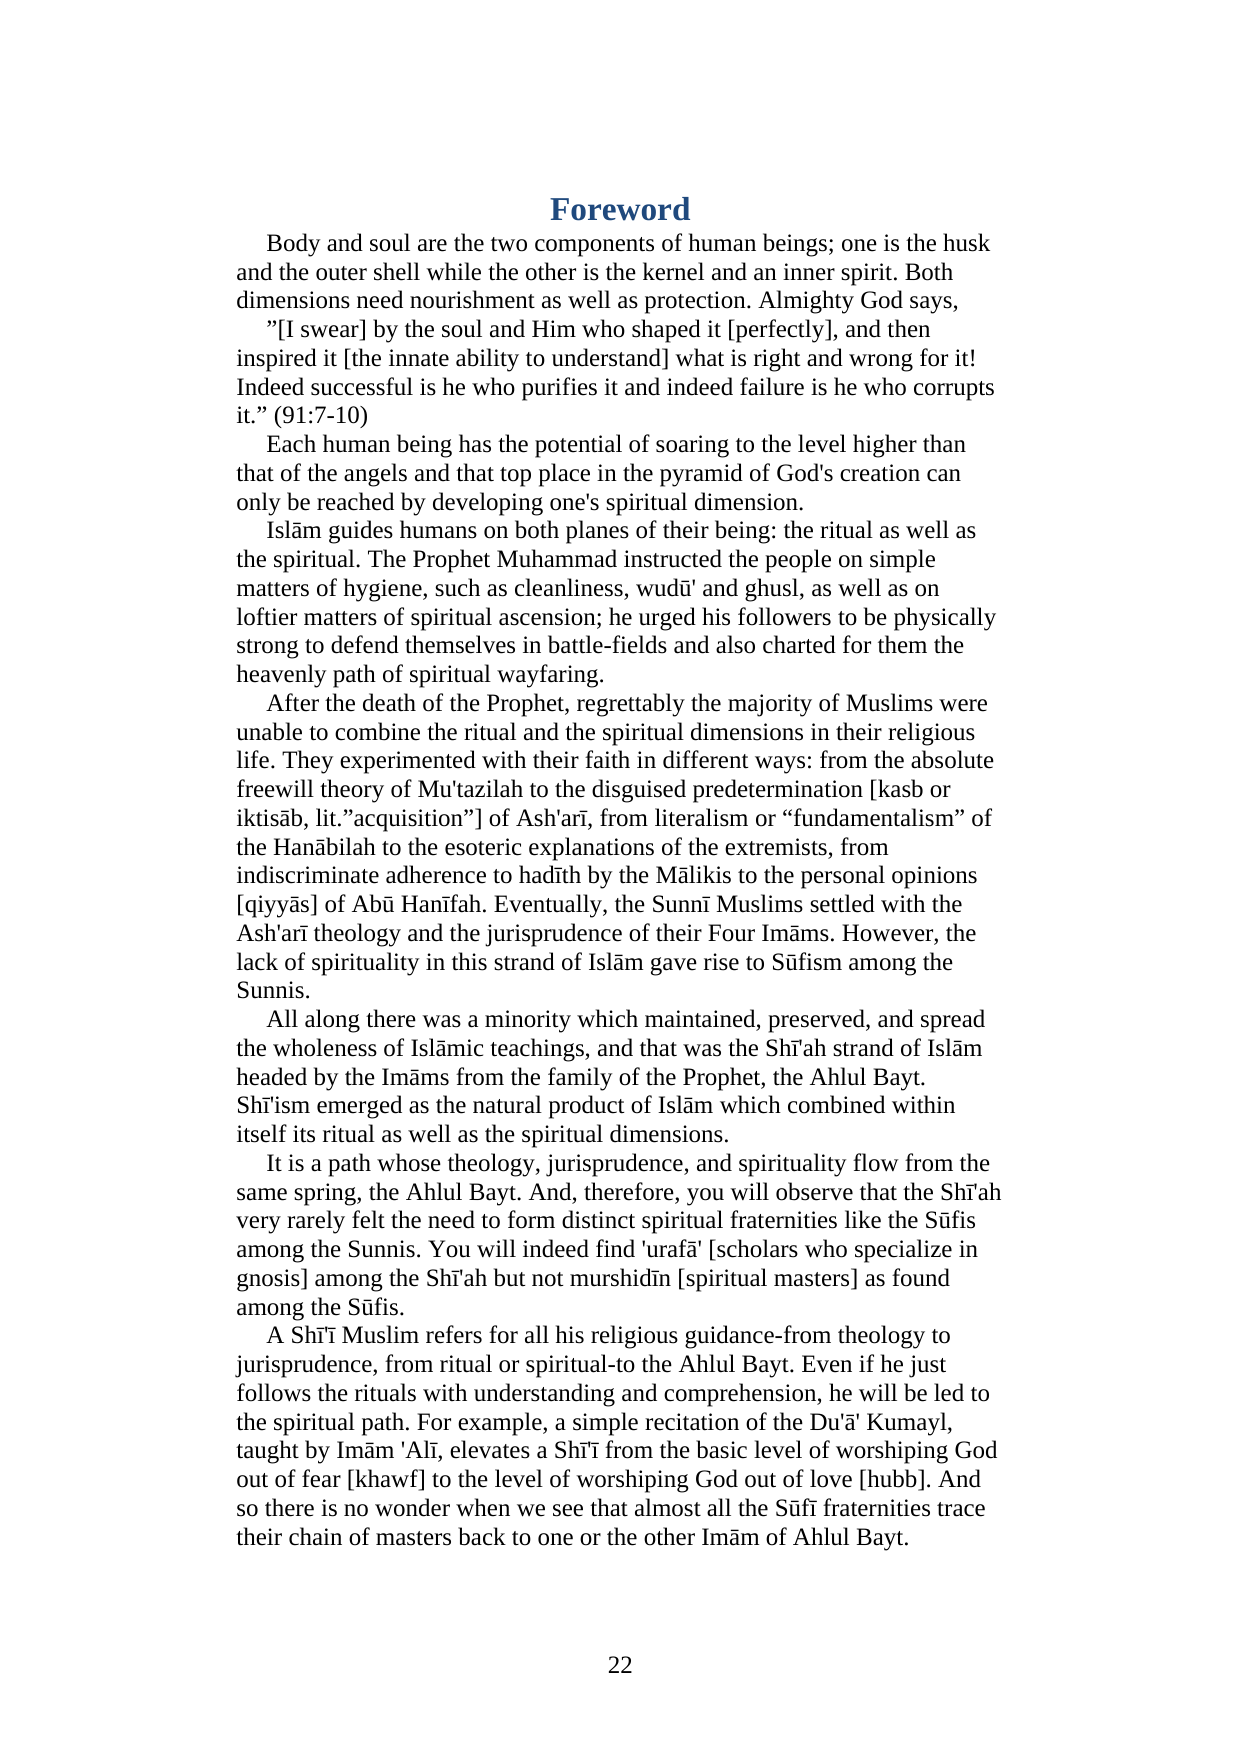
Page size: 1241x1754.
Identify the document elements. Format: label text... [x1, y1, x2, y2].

text ”[I swear] by the soul and Him who shaped it [perfectly], and then inspired it [the innate ability to understand] what is right and wrong for it! Indeed successful is he who purifies it and indeed failure is he who corrupts it.” (91:7-10) [236, 314, 1004, 429]
text Islām guides humans on both planes of their being: the ritual as well as the spiritual. The Prophet Muhammad instructed the people on simple matters of hygiene, such as cleanliness, wudū' and ghusl, as well as on loftier matters of spiritual ascension; he urged his followers to be physically strong to defend themselves in battle-fields and also charted for them the heavenly path of spiritual wayfaring. [236, 516, 1004, 688]
text A Shī'ī Muslim refers for all his religious guidance-from theology to jurisprudence, from ritual or spiritual-to the Ahlul Bayt. Even if he just follows the rituals with understanding and comprehension, he will be led to the spiritual path. For example, a simple recitation of the Du'ā' Kumayl, taught by Imām 'Alī, elevates a Shī'ī from the basic level of worshiping God out of fear [khawf] to the level of worshiping God out of love [hubb]. And so there is no wonder when we see that almost all the Sūfī fraternities trace their chain of masters back to one or the other Imām of Ahlul Bayt. [236, 1321, 1004, 1551]
text All along there was a minority which maintained, preserved, and spread the wholeness of Islāmic teachings, and that was the Shī'ah strand of Islām headed by the Imāms from the family of the Prophet, the Ahlul Bayt. Shī'ism emerged as the natural product of Islām which combined within itself its ritual as well as the spiritual dimensions. [236, 1004, 1004, 1148]
text Each human being has the potential of soaring to the level higher than that of the angels and that top place in the pyramid of God's creation can only be reached by developing one's spiritual dimension. [236, 429, 1004, 516]
text Body and soul are the two components of human beings; one is the husk and the outer shell while the other is the kernel and an inner spirit. Both dimensions need nourishment as well as protection. Almighty God says, [236, 228, 1004, 314]
text It is a path whose theology, jurisprudence, and spirituality flow from the same spring, the Ahlul Bayt. And, therefore, you will observe that the Shī'ah very rarely felt the need to form distinct spiritual fraternities like the Sūfis among the Sunnis. You will indeed find 'urafā' [scholars who specialize in gnosis] among the Shī'ah but not murshidīn [spiritual masters] as found among the Sūfis. [236, 1148, 1004, 1321]
subtitle Foreword [236, 190, 1004, 228]
text After the death of the Prophet, regrettably the majority of Muslims were unable to combine the ritual and the spiritual dimensions in their religious life. They experimented with their faith in different ways: from the absolute freewill theory of Mu'tazilah to the disguised predetermination [kasb or iktisāb, lit.”acquisition”] of Ash'arī, from literalism or “fundamentalism” of the Hanābilah to the esoteric explanations of the extremists, from indiscriminate adherence to hadīth by the Mālikis to the personal opinions [qiyyās] of Abū Hanīfah. Eventually, the Sunnī Muslims settled with the Ash'arī theology and the jurisprudence of their Four Imāms. However, the lack of spirituality in this strand of Islām gave rise to Sūfism among the Sunnis. [236, 688, 1004, 1004]
